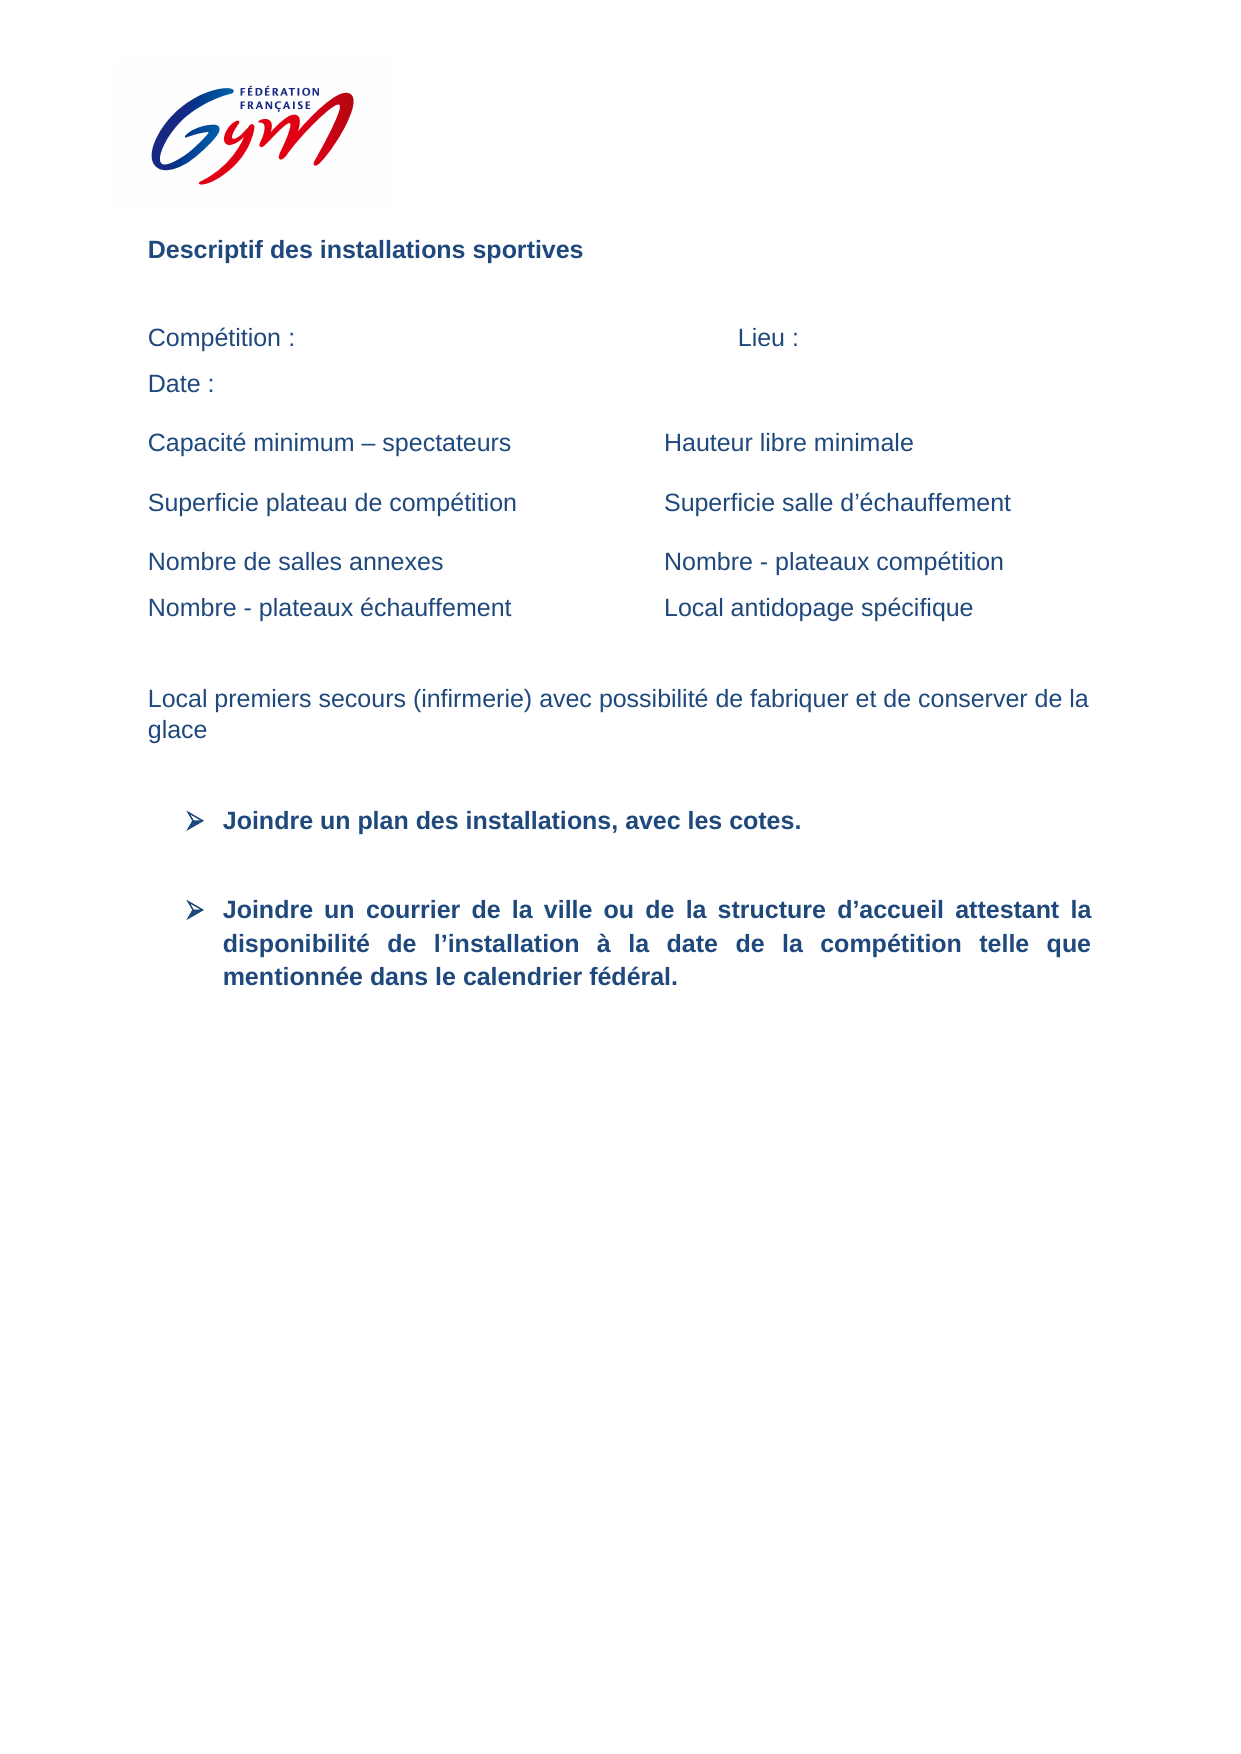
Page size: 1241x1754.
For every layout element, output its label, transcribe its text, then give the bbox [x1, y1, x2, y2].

text Superficie plateau de compétition Superficie salle d’échauffement [148, 484, 1093, 518]
text Compétition : Lieu : [148, 319, 1093, 353]
text Nombre - plateaux échauffement Local antidopage spécifique [148, 590, 1093, 624]
text Date : [148, 366, 1093, 400]
list Joindre un plan des installations, avec les cotes. [185, 806, 1093, 835]
text Capacité minimum – spectateurs Hauteur libre minimale [148, 425, 1093, 459]
text Local premiers secours (infirmerie) avec possibilité de fabriquer et de conserver de la glace [148, 684, 1093, 744]
text Descriptif des installations sportives [148, 235, 1093, 263]
list Joindre un courrier de la ville ou de la structure d’accueil attestant la disponibilité de l’installation à la date de la compétition telle que mentionnée dans le calendrier fédéral. [185, 896, 1093, 990]
picture [114, 59, 393, 207]
text Nombre de salles annexes Nombre - plateaux compétition [148, 543, 1093, 577]
